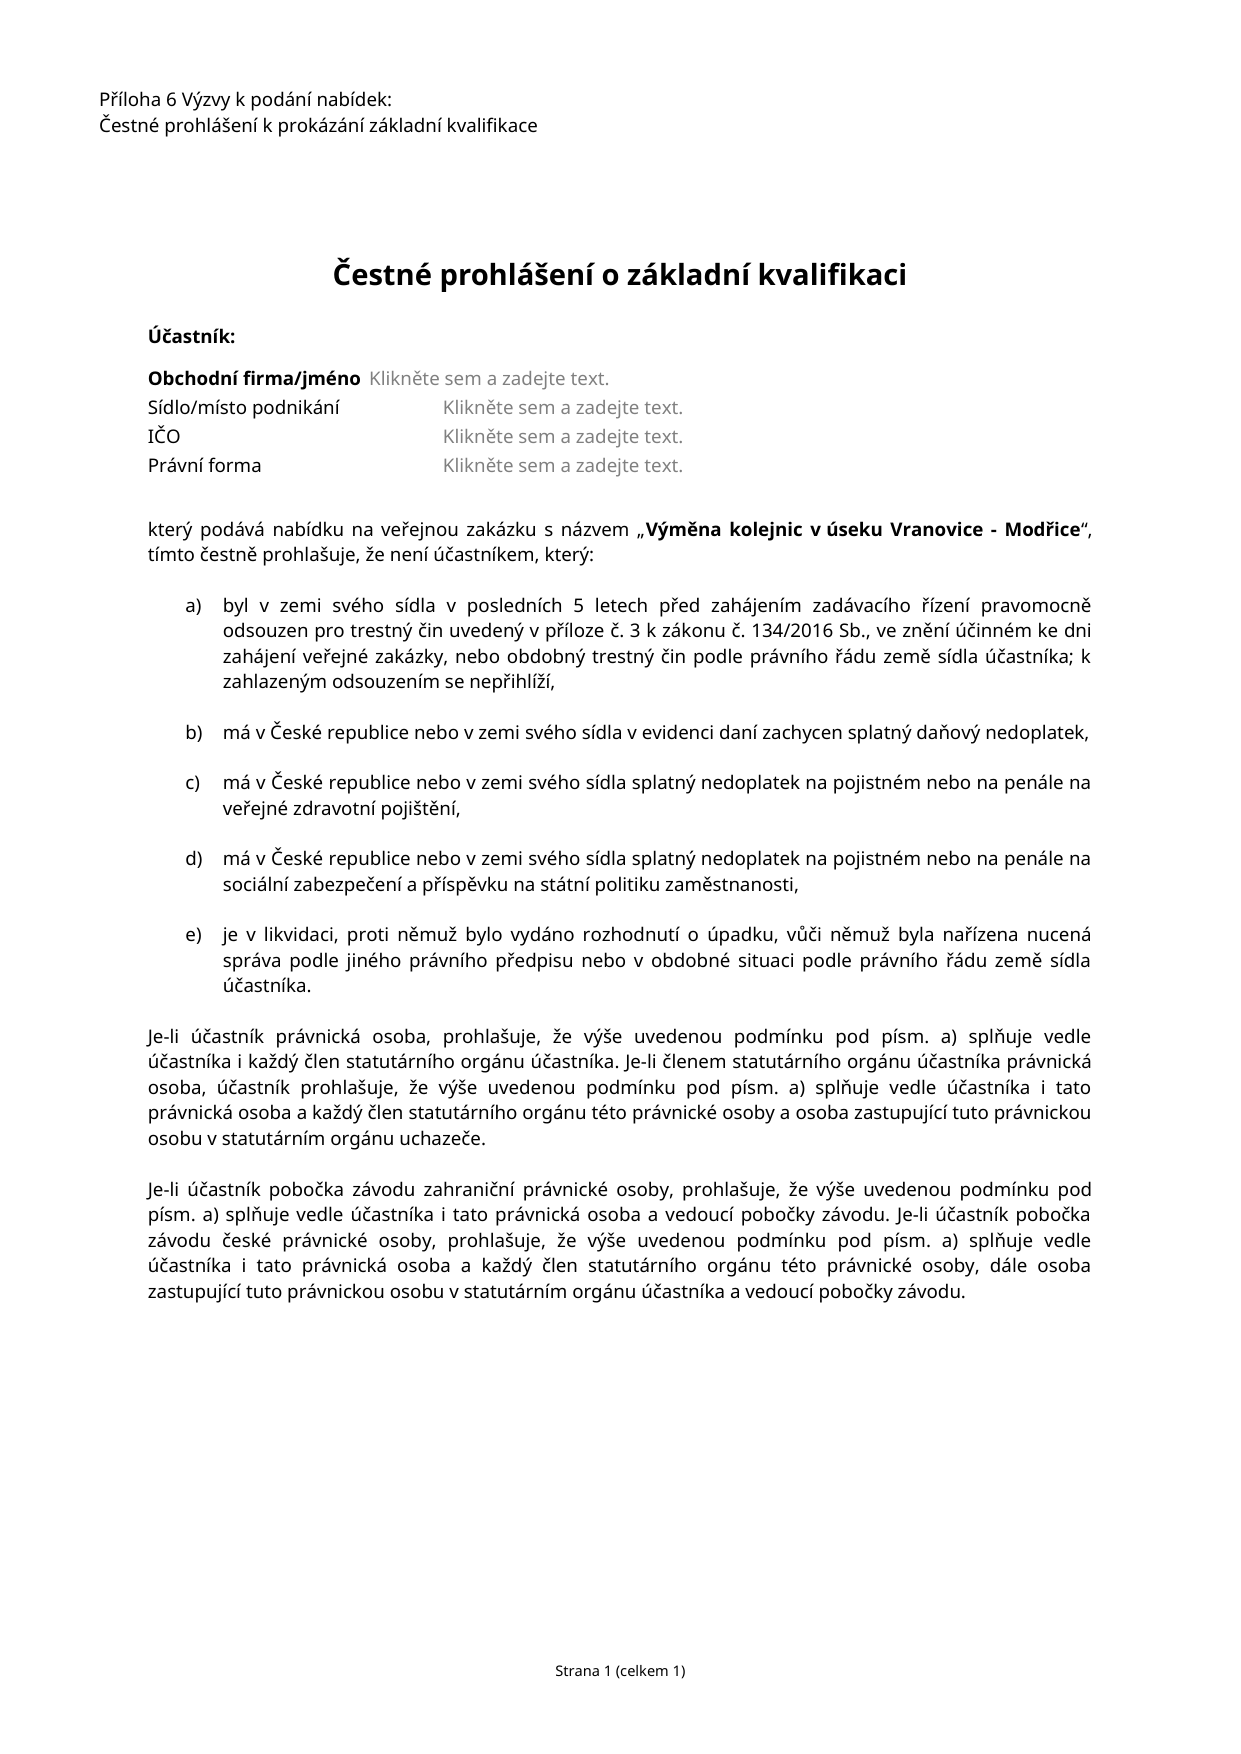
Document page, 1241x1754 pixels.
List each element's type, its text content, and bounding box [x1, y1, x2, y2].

title Čestné prohlášení o základní kvalifikaci [148, 254, 1093, 293]
text Právní forma [148, 449, 1093, 478]
text Účastník: [148, 318, 1093, 349]
text Obchodní firma/jméno [148, 362, 1093, 391]
text Je-li účastník pobočka závodu zahraniční právnické osoby, prohlašuje, že výše uvedenou podmínku pod písm. a) splňuje vedle účastníka i tato právnická osoba a vedoucí pobočky závodu. Je-li účastník pobočka závodu české právnické osoby, prohlašuje, že výše uvedenou podmínku pod písm. a) splňuje vedle účastníka i tato právnická osoba a každý člen statutárního orgánu této právnické osoby, dále osoba zastupující tuto právnickou osobu v statutárním orgánu účastníka a vedoucí pobočky závodu. [148, 1176, 1093, 1304]
list má v České republice nebo v zemi svého sídla v evidenci daní zachycen splatný daňový nedoplatek, [185, 719, 1093, 744]
text Je-li účastník právnická osoba, prohlašuje, že výše uvedenou podmínku pod písm. a) splňuje vedle účastníka i každý člen statutárního orgánu účastníka. Je-li členem statutárního orgánu účastníka právnická osoba, účastník prohlašuje, že výše uvedenou podmínku pod písm. a) splňuje vedle účastníka i tato právnická osoba a každý člen statutárního orgánu této právnické osoby a osoba zastupující tuto právnickou osobu v statutárním orgánu uchazeče. [148, 1023, 1093, 1151]
list je v likvidaci, proti němuž bylo vydáno rozhodnutí o úpadku, vůči němuž byla nařízena nucená správa podle jiného právního předpisu nebo v obdobné situaci podle právního řádu země sídla účastníka. [185, 922, 1093, 998]
text který podává nabídku na veřejnou zakázku s názvem „Výměna kolejnic v úseku Vranovice - Modřice“, tímto čestně prohlašuje, že není účastníkem, který: [148, 516, 1093, 567]
text IČO [148, 420, 1093, 449]
list má v České republice nebo v zemi svého sídla splatný nedoplatek na pojistném nebo na penále na sociální zabezpečení a příspěvku na státní politiku zaměstnanosti, [185, 846, 1093, 897]
text Sídlo/místo podnikání [148, 391, 1093, 420]
list byl v zemi svého sídla v posledních 5 letech před zahájením zadávacího řízení pravomocně odsouzen pro trestný čin uvedený v příloze č. 3 k zákonu č. 134/2016 Sb., ve znění účinném ke dni zahájení veřejné zakázky, nebo obdobný trestný čin podle právního řádu země sídla účastníka; k zahlazeným odsouzením se nepřihlíží, [185, 592, 1093, 694]
list má v České republice nebo v zemi svého sídla splatný nedoplatek na pojistném nebo na penále na veřejné zdravotní pojištění, [185, 769, 1093, 821]
